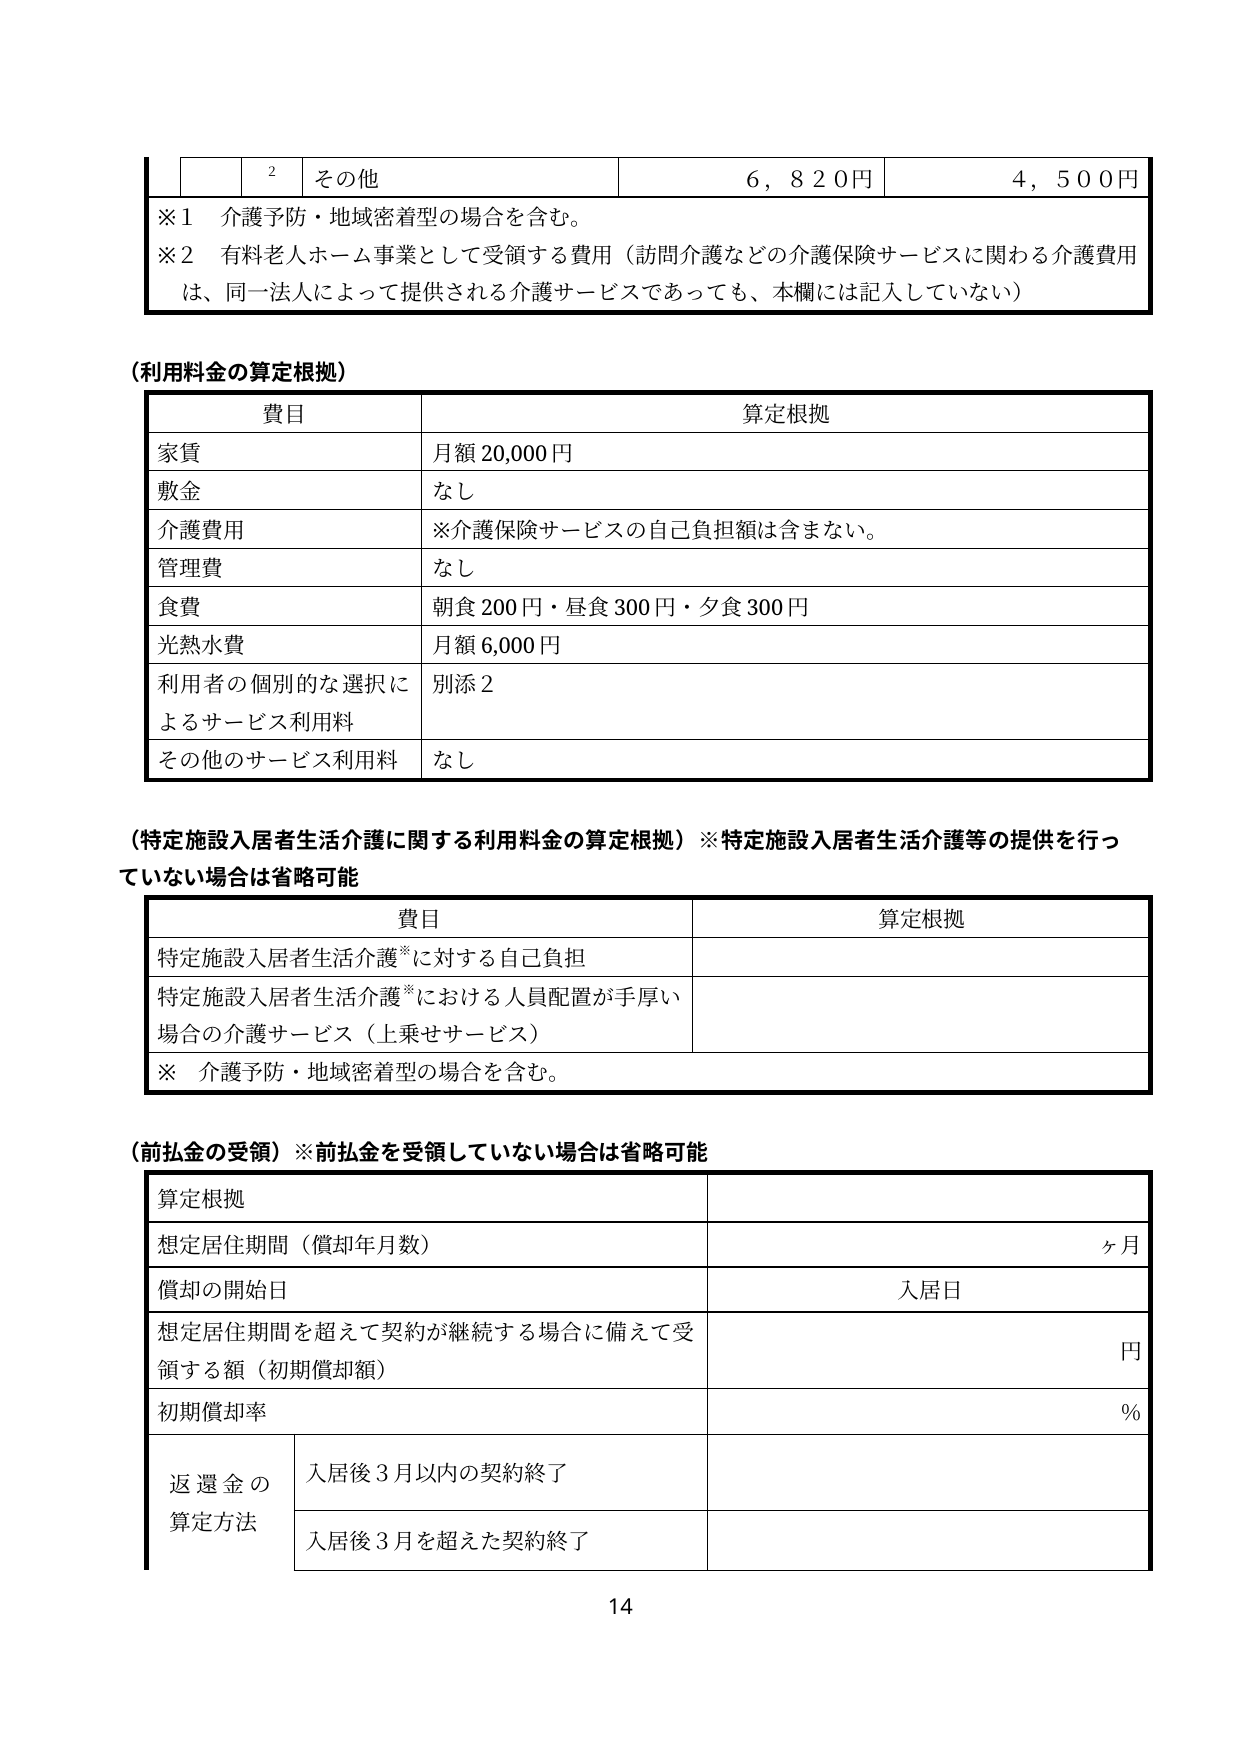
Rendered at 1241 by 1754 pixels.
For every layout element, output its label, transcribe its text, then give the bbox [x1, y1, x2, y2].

table_cell なし [422, 740, 1148, 778]
table_cell 月額6,000円 [422, 626, 1148, 663]
table_cell 返還金の算定方法 [149, 1435, 294, 1569]
table_cell 初期償却率 [149, 1389, 707, 1433]
table_cell ※１ 介護予防・地域密着型の場合を含む。 ※２ 有料老人ホーム事業として受領する費用（訪問介護などの介護保険サービスに関わる介護費用は、同一法人によって提供される介護サービスであっても、本欄には記入していない） [149, 198, 1148, 310]
table_header 算定根拠 [693, 900, 1148, 937]
table_header 費目 [149, 900, 692, 937]
table_cell [693, 938, 1148, 976]
text （前払金の受領）※前払金を受領していない場合は省略可能 [118, 1132, 1122, 1170]
table_cell 想定居住期間（償却年月数） [149, 1223, 707, 1266]
table_cell [708, 1511, 1148, 1569]
table_header 算定根拠 [422, 395, 1148, 432]
text （利用料金の算定根拠） [118, 352, 1122, 390]
table_cell 別添２ [422, 664, 1148, 739]
table_cell なし [422, 471, 1148, 509]
table_cell ※介護保険サービスの自己負担額は含まない。 [422, 510, 1148, 547]
table_cell その他のサービス利用料 [149, 740, 421, 778]
table_cell ※ 介護予防・地域密着型の場合を含む。 [149, 1053, 1148, 1090]
table_cell 入居後３月を超えた契約終了 [295, 1511, 707, 1569]
table_cell 想定居住期間を超えて契約が継続する場合に備えて受領する額（初期償却額） [149, 1313, 707, 1387]
table_header 算定根拠 [149, 1175, 707, 1221]
table_cell 入居日 [708, 1268, 1148, 1311]
table_cell 朝食200円・昼食300円・夕食300円 [422, 587, 1148, 624]
table_cell [693, 977, 1148, 1052]
table_cell 利用者の個別的な選択によるサービス利用料 [149, 664, 421, 739]
table_cell ヶ月 [708, 1223, 1148, 1266]
table_cell 敷金 [149, 471, 421, 509]
text （特定施設入居者生活介護に関する利用料金の算定根拠）※特定施設入居者生活介護等の提供を行っていない場合は省略可能 [118, 820, 1122, 895]
table_cell ６，８２０円 [619, 158, 884, 196]
table_cell [708, 1435, 1148, 1509]
table_cell 月額20,000円 [422, 433, 1148, 470]
table_cell 円 [708, 1313, 1148, 1387]
table_cell ％ [708, 1389, 1148, 1433]
table_cell なし [422, 549, 1148, 586]
table_header [708, 1175, 1148, 1221]
table_header 費目 [149, 395, 421, 432]
table_cell 介護費用 [149, 510, 421, 547]
table_cell 特定施設入居者生活介護※に対する自己負担 [149, 938, 692, 976]
table_cell 入居後３月以内の契約終了 [295, 1435, 707, 1509]
table_cell ４，５００円 [885, 158, 1148, 196]
table_cell 管理費 [149, 549, 421, 586]
table_cell 食費 [149, 587, 421, 624]
table_cell 光熱水費 [149, 626, 421, 663]
table_cell 特定施設入居者生活介護※における人員配置が手厚い場合の介護サービス（上乗せサービス） [149, 977, 692, 1052]
table_cell 家賃 [149, 433, 421, 470]
table_cell その他 [303, 158, 618, 196]
table_cell [149, 159, 180, 196]
table_cell 償却の開始日 [149, 1268, 707, 1311]
